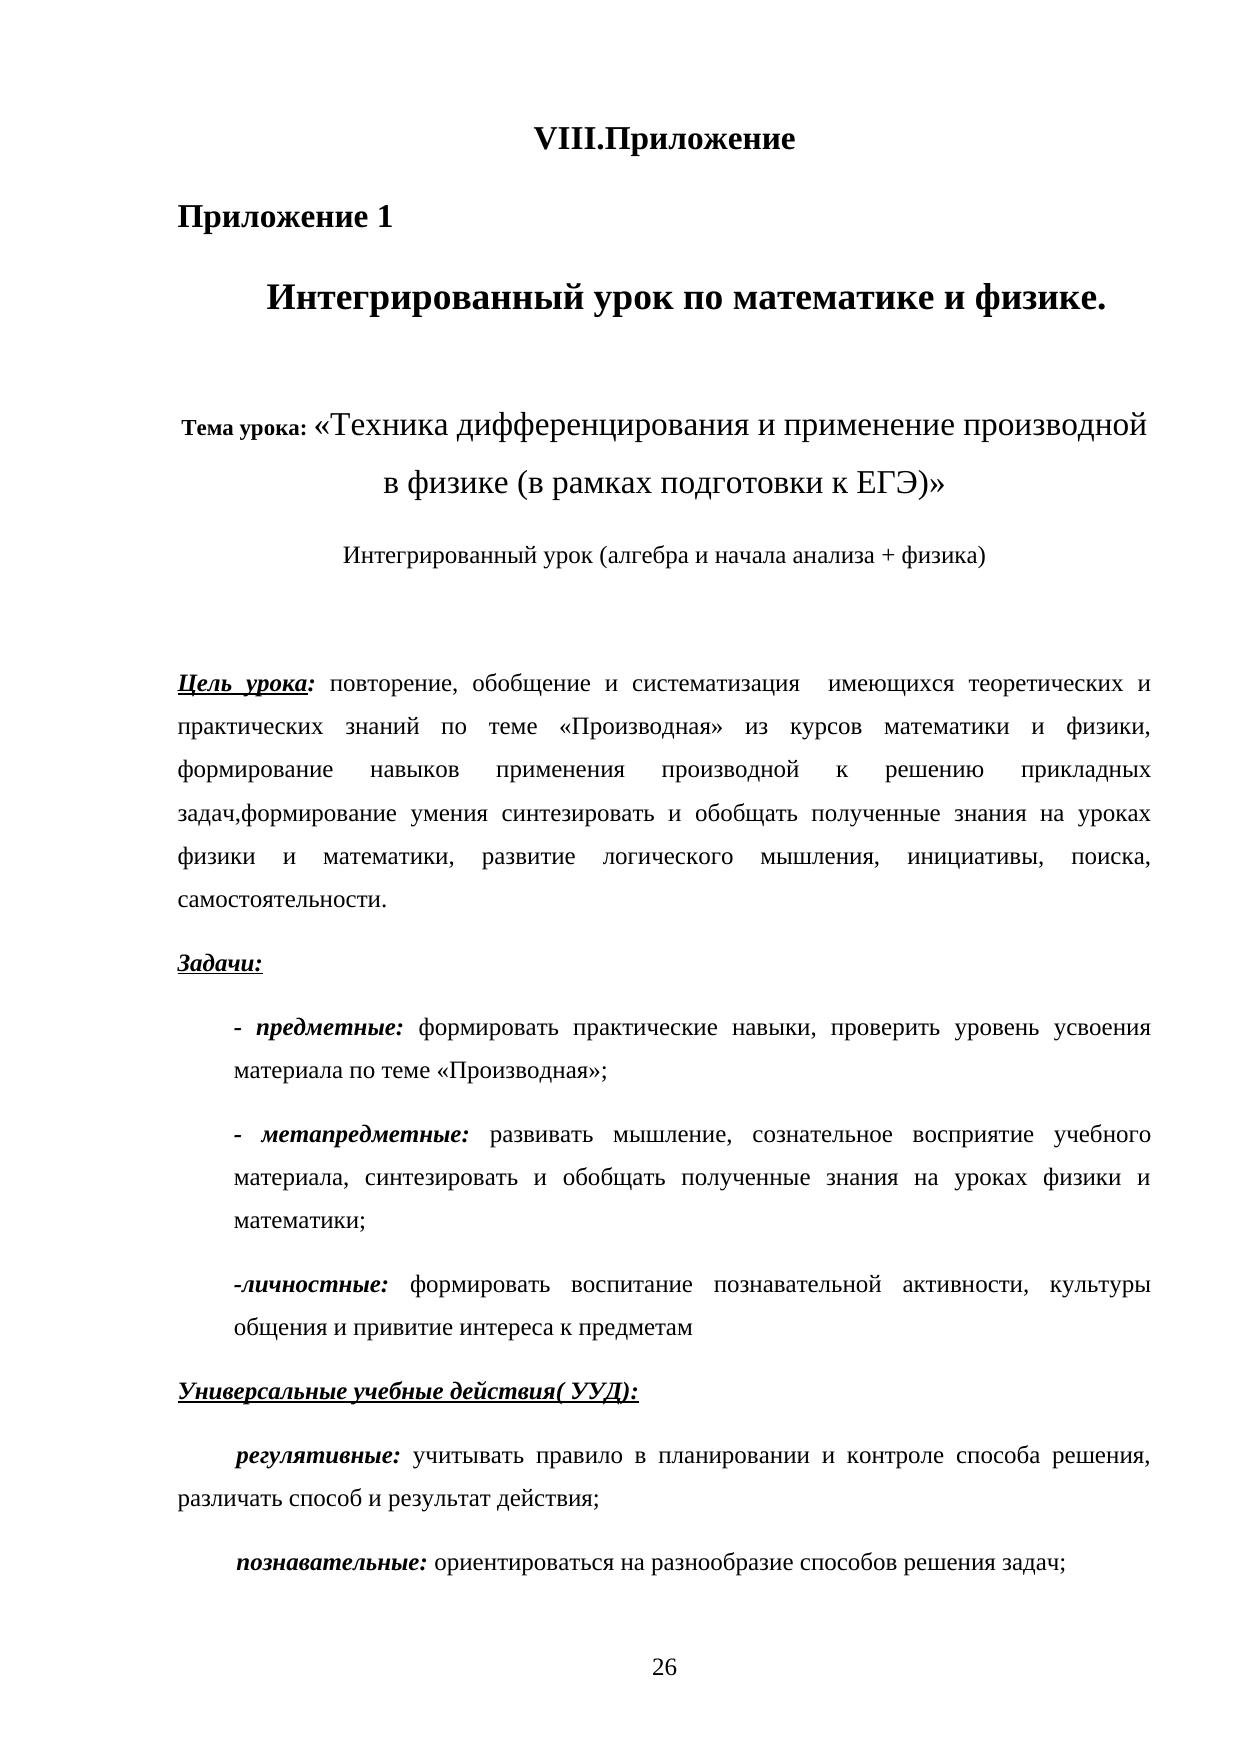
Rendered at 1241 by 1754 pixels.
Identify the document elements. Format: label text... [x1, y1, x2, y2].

text Задачи: [177, 948, 1152, 977]
text VIII.Приложение [177, 118, 1152, 156]
text Приложение 1 [177, 196, 1152, 235]
text Универсальные учебные действия( УУД): [177, 1376, 1152, 1405]
text регулятивные: учитывать правило в планировании и контроле способа решения, различать способ и результат действия; [177, 1440, 1152, 1512]
text Интегрированный урок по математике и физике. [177, 275, 1122, 318]
text - метапредметные: развивать мышление, сознательное восприятие учебного материала, синтезировать и обобщать полученные знания на уроках физики и математики; [233, 1119, 1152, 1234]
text познавательные: ориентироваться на разнообразие способов решения задач; [177, 1547, 1152, 1576]
text Цель урока: повторение, обобщение и систематизация имеющихся теоретических и практических знаний по теме «Производная» из курсов математики и физики, формирование навыков применения производной к решению прикладных задач,формирование умения синтезировать и обобщать полученные знания на уроках физики и математики, развитие логического мышления, инициативы, поиска, самостоятельности. [177, 668, 1152, 913]
text -личностные: формировать воспитание познавательной активности, культуры общения и привитие интереса к предметам [233, 1269, 1152, 1341]
text Интегрированный урок (алгебра и начала анализа + физика) [177, 540, 1152, 569]
text - предметные: формировать практические навыки, проверить уровень усвоения материала по теме «Производная»; [233, 1012, 1152, 1084]
text Тема урока: «Техника дифференцирования и применение производной в физике (в рамках подготовки к ЕГЭ)» [177, 404, 1152, 500]
